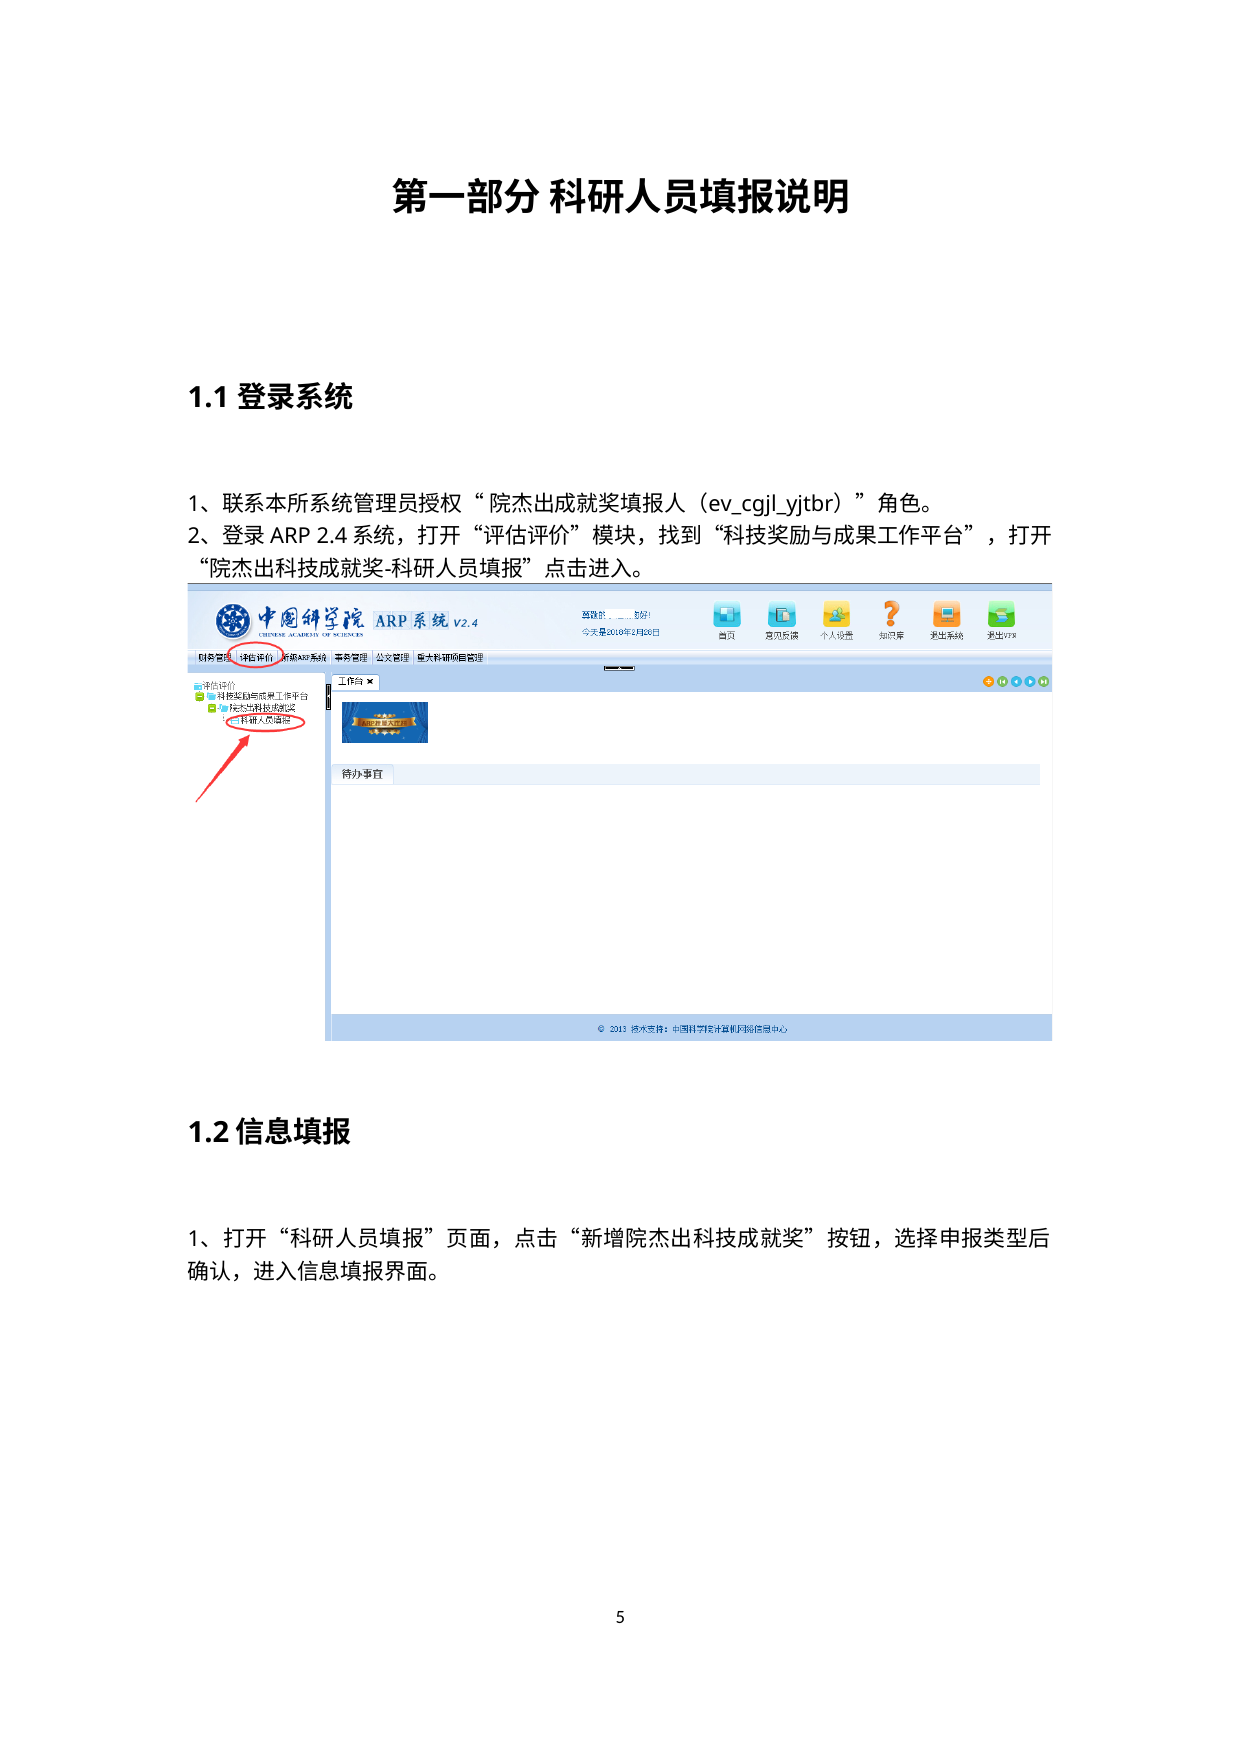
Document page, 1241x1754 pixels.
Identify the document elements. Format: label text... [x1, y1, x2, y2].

subtitle 1.1 登录系统 [187, 363, 1053, 428]
subtitle 第一部分 科研人员填报说明 [187, 162, 1053, 227]
text 1、联系本所系统管理员授权“ 院杰出成就奖填报人（ev_cgjl_yjtbr）”角色。 [187, 486, 1053, 518]
subtitle 1.2信息填报 [187, 1098, 1053, 1163]
text 2、登录ARP 2.4系统，打开“评估评价”模块，找到“科技奖励与成果工作平台”，打开“院杰出科技成就奖-科研人员填报”点击进入。 [187, 518, 1053, 583]
picture [187, 583, 1053, 1041]
text 1、打开“科研人员填报”页面，点击“新增院杰出科技成就奖”按钮，选择申报类型后确认，进入信息填报界面。 [187, 1221, 1053, 1286]
